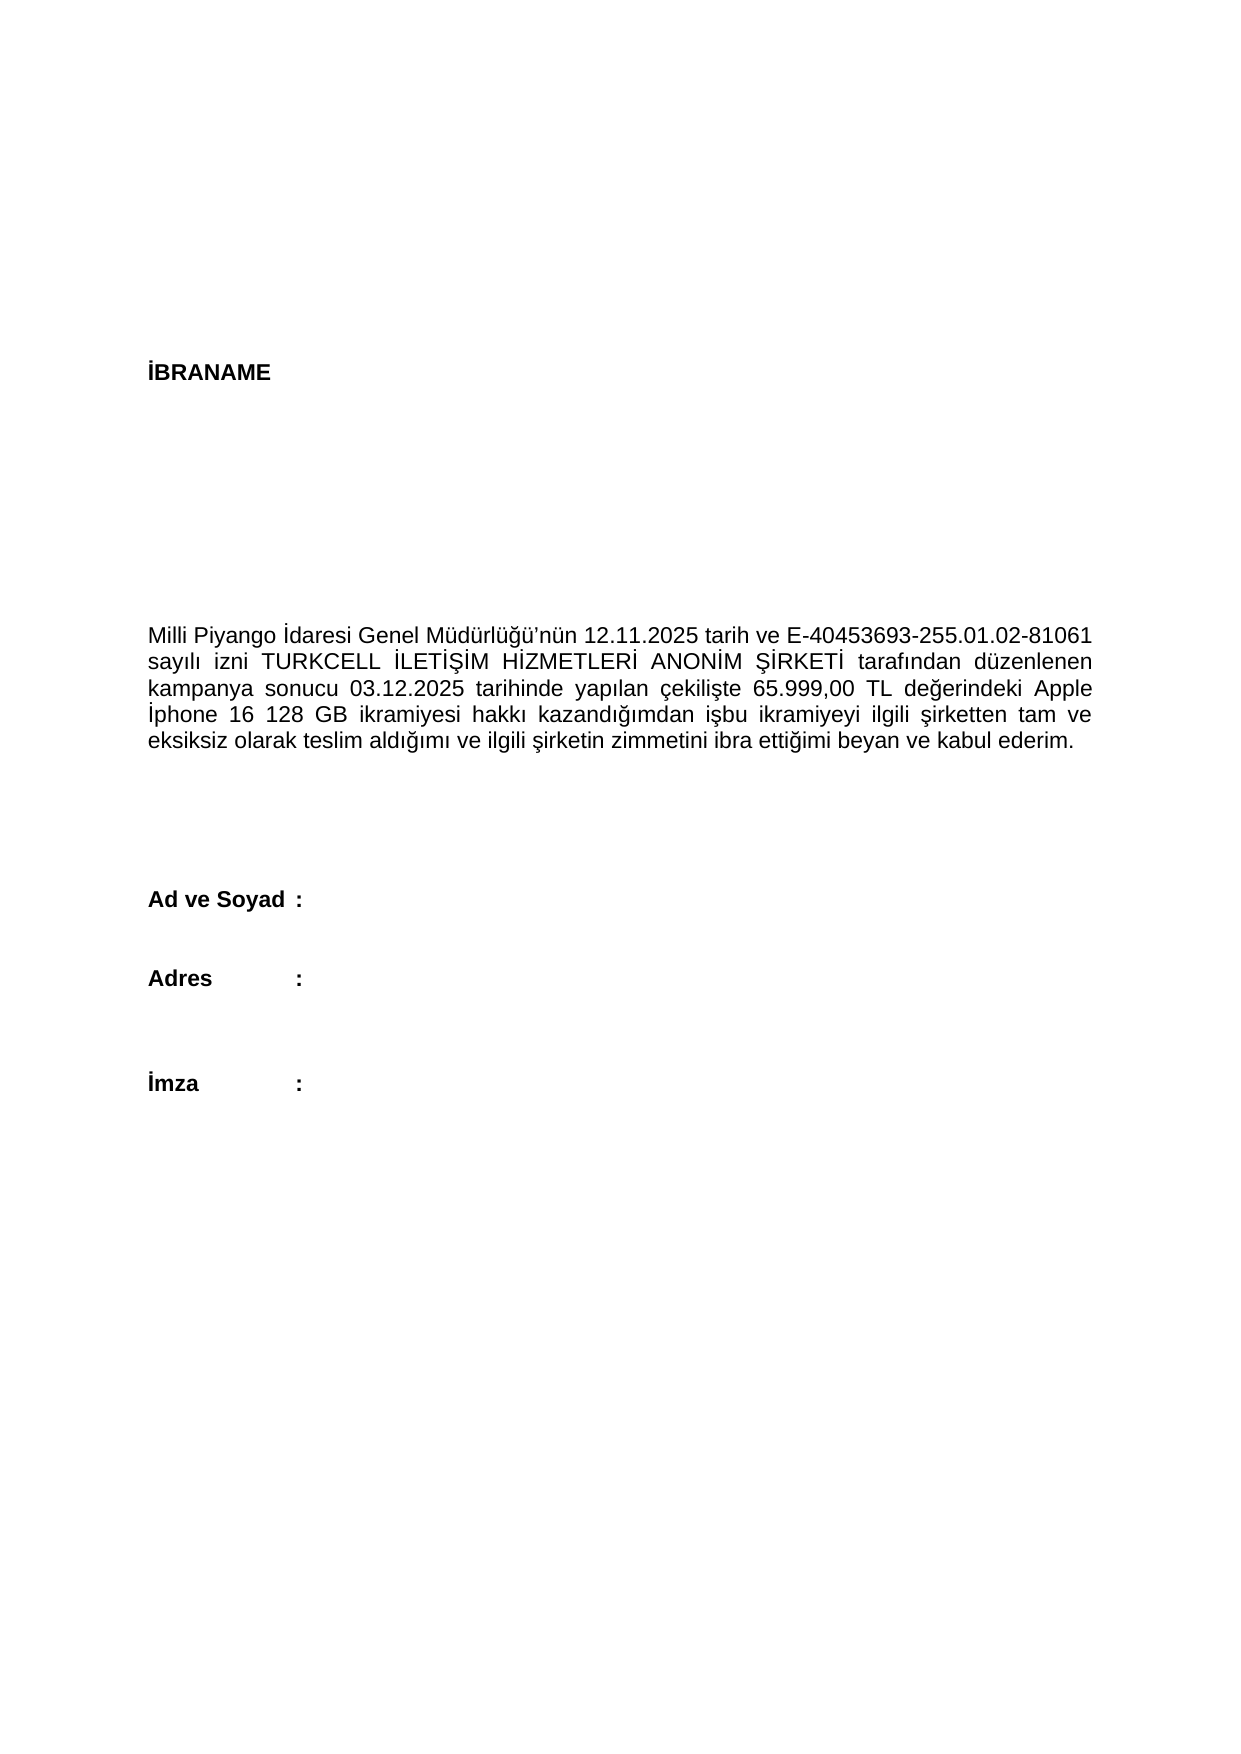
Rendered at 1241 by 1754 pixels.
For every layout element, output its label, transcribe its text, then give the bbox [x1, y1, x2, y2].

text İBRANAME [148, 358, 1093, 385]
text Adres : [148, 964, 1093, 991]
text Ad ve Soyad : [148, 886, 1093, 912]
text İmza : [148, 1070, 1093, 1096]
text Milli Piyango İdaresi Genel Müdürlüğü’nün 12.11.2025 tarih ve E-40453693-255.01.02-81061 sayılı izni TURKCELL İLETİŞİM HİZMETLERİ ANONİM ŞİRKETİ tarafından düzenlenen kampanya sonucu 03.12.2025 tarihinde yapılan çekilişte 65.999,00 TL değerindeki Apple İphone 16 128 GB ikramiyesi hakkı kazandığımdan işbu ikramiyeyi ilgili şirketten tam ve eksiksiz olarak teslim aldığımı ve ilgili şirketin zimmetini ibra ettiğimi beyan ve kabul ederim. [148, 622, 1093, 754]
